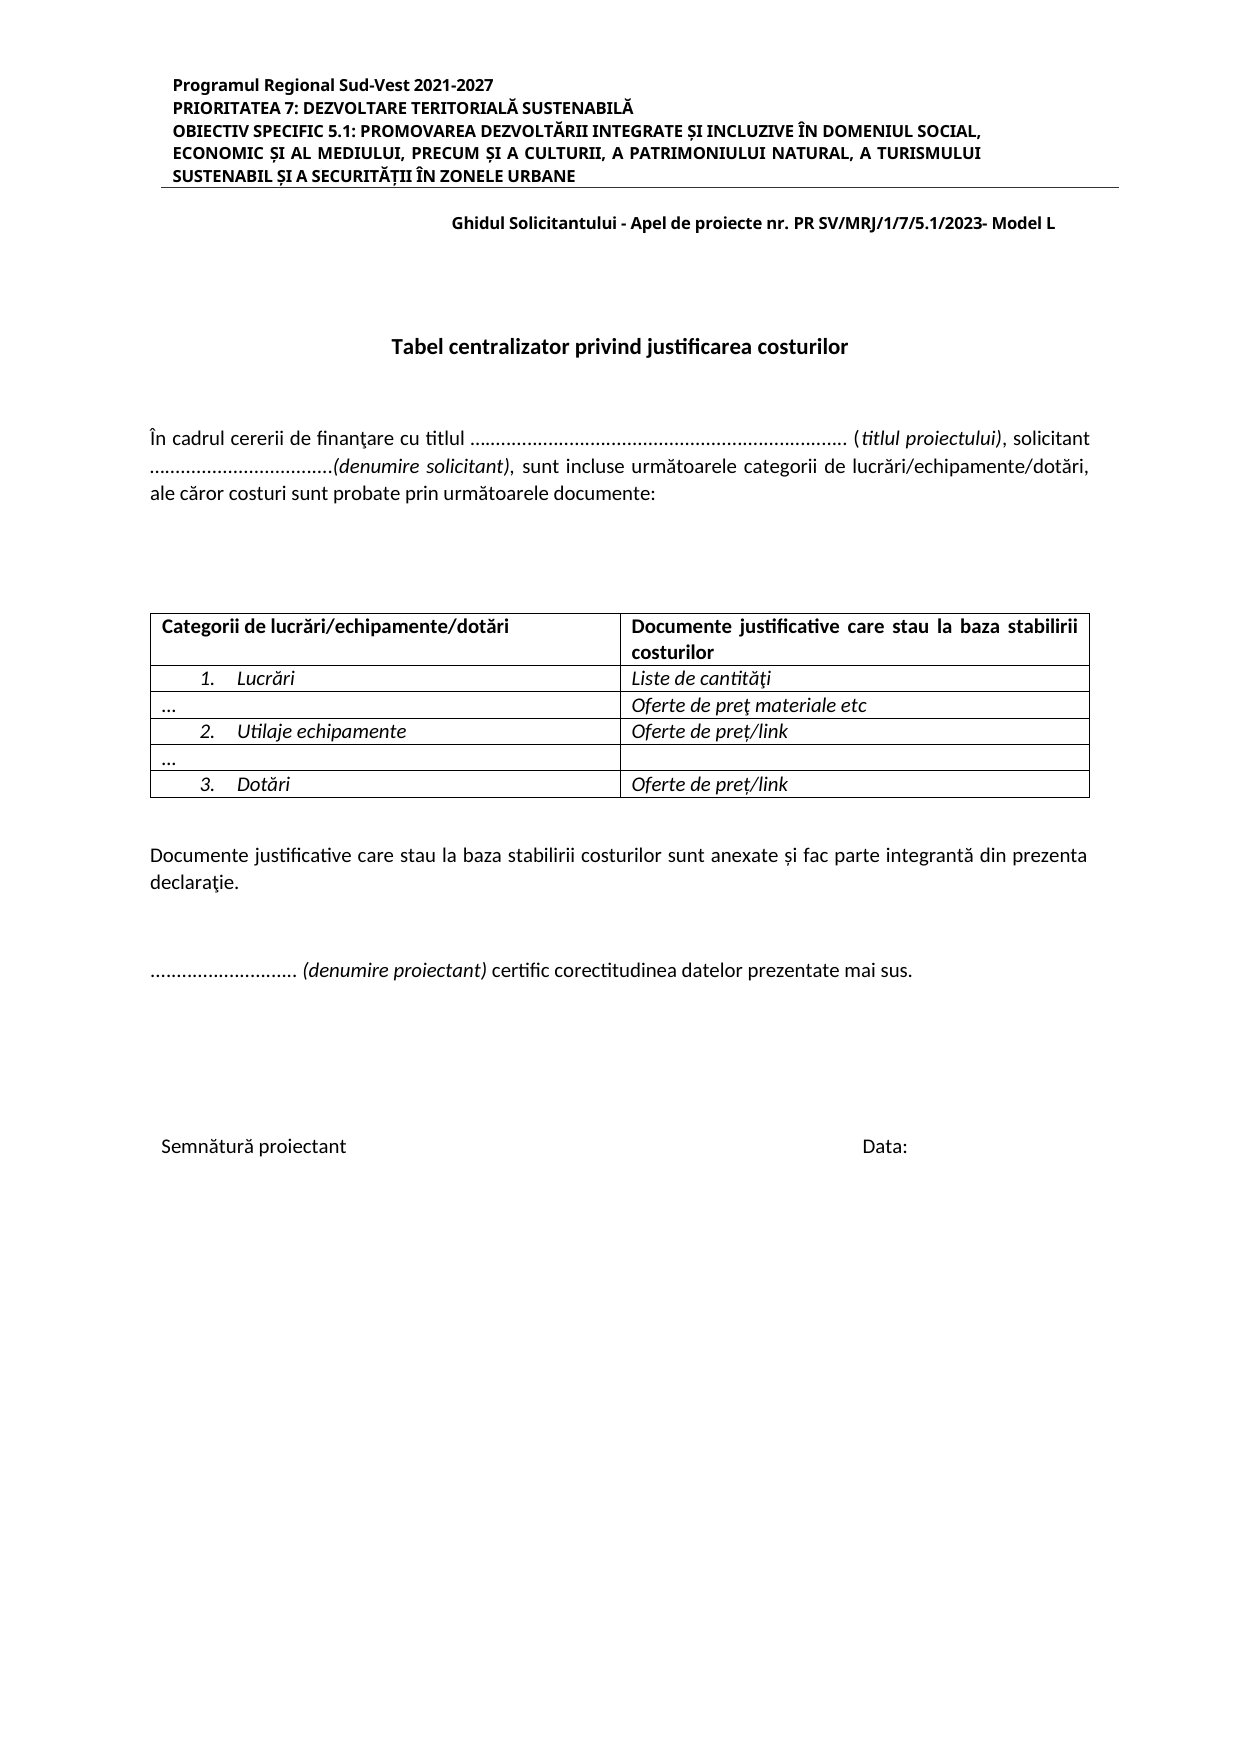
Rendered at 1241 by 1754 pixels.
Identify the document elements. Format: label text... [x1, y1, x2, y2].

table_header Data: [621, 1134, 1090, 1184]
table_cell Lucrări [151, 666, 620, 691]
text ............................ (denumire proiectant) certific corectitudinea datelor prezentate mai sus. [150, 957, 1090, 983]
table_cell Utilaje echipamente [151, 719, 620, 744]
table_cell Dotări [151, 771, 620, 797]
table_header Categorii de lucrări/echipamente/dotări [151, 614, 620, 664]
text Tabel centralizator privind justificarea costurilor [150, 332, 1090, 360]
table_cell Oferte de preț/link [621, 771, 1089, 797]
table_cell [621, 745, 1089, 770]
text Documente justificative care stau la baza stabilirii costurilor sunt anexate și fac parte integrantă din prezenta declaraţie. [150, 842, 1090, 895]
table_cell Liste de cantităţi [621, 666, 1089, 691]
table_cell Oferte de preţ materiale etc [621, 692, 1089, 717]
table_cell Oferte de preț/link [621, 719, 1089, 744]
table_cell … [151, 745, 620, 770]
table_cell … [151, 692, 620, 717]
text În cadrul cererii de finanţare cu titlul …..................................................................... (titlul proiectului), solicitant …................................(denumire solicitant), sunt incluse următoarele categorii de lucrări/echipamente/dotări, ale căror costuri sunt probate prin următoarele documente: [150, 426, 1090, 506]
table_header Documente justificative care stau la baza stabilirii costurilor [621, 614, 1089, 664]
table_header Semnătură proiectant [150, 1134, 621, 1184]
